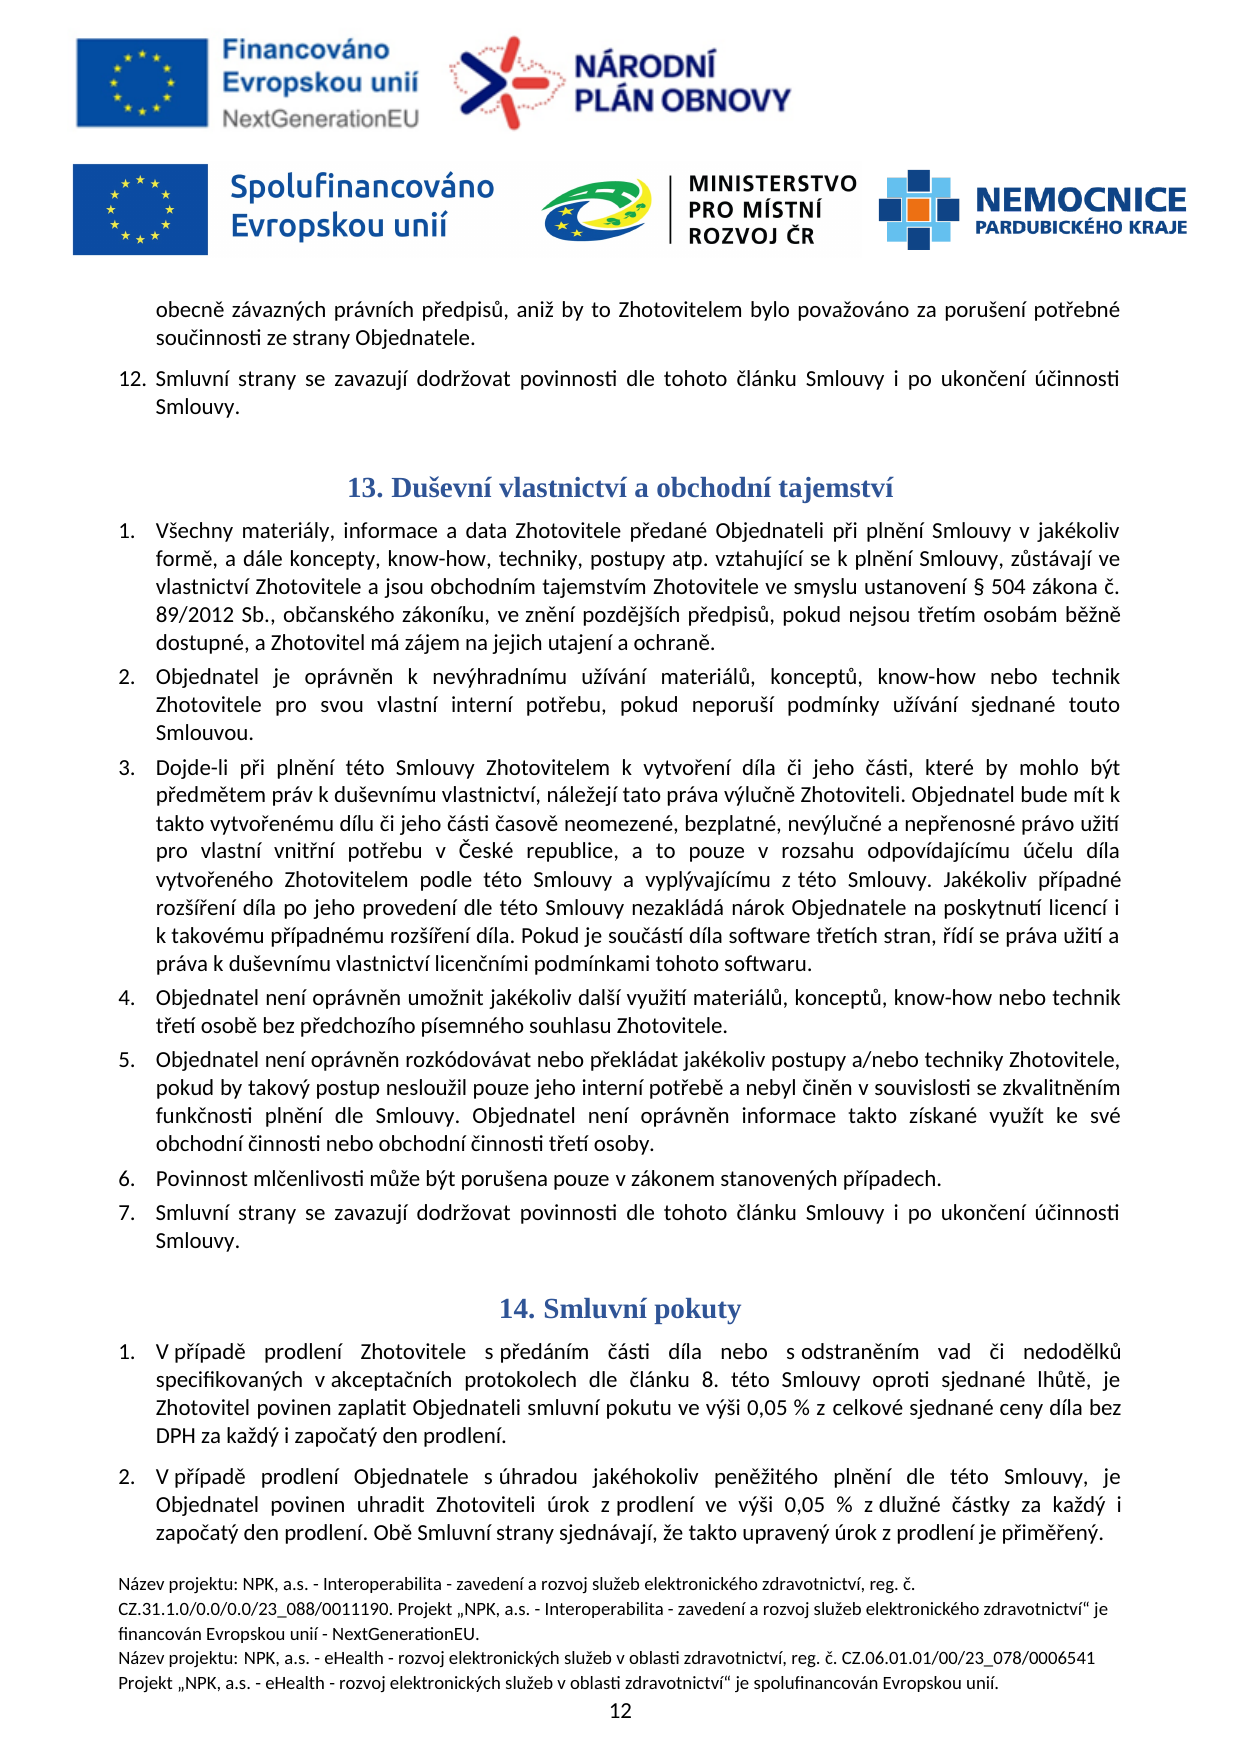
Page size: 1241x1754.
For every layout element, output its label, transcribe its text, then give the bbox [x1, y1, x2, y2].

picture [70, 161, 863, 258]
picture [67, 7, 812, 155]
list Povinnost mlčenlivosti může být porušena pouze v zákonem stanovených případech. [118, 1164, 1122, 1192]
list Objednatel není oprávněn umožnit jakékoliv další využití materiálů, konceptů, know-how nebo technik třetí osobě bez předchozího písemného souhlasu Zhotovitele. [118, 983, 1122, 1039]
list Smluvní strany se zavazují dodržovat povinnosti dle tohoto článku Smlouvy i po ukončení účinnosti Smlouvy. [118, 1198, 1122, 1254]
picture [877, 168, 1187, 251]
list Objednatel je oprávněn k nevýhradnímu užívání materiálů, konceptů, know-how nebo technik Zhotovitele pro svou vlastní interní potřebu, pokud neporuší podmínky užívání sjednané touto Smlouvou. [118, 662, 1122, 746]
list Objednatel není oprávněn rozkódovávat nebo překládat jakékoliv postupy a/nebo techniky Zhotovitele, pokud by takový postup nesloužil pouze jeho interní potřebě a nebyl činěn v souvislosti se zkvalitněním funkčnosti plnění dle Smlouvy. Objednatel není oprávněn informace takto získané využít ke své obchodní činnosti nebo obchodní činnosti třetí osoby. [118, 1045, 1122, 1157]
list Všechny materiály, informace a data Zhotovitele předané Objednateli při plnění Smlouvy v jakékoliv formě, a dále koncepty, know-how, techniky, postupy atp. vztahující se k plnění Smlouvy, zůstávají ve vlastnictví Zhotovitele a jsou obchodním tajemstvím Zhotovitele ve smyslu ustanovení § 504 zákona č. 89/2012 Sb., občanského zákoníku, ve znění pozdějších předpisů, pokud nejsou třetím osobám běžně dostupné, a Zhotovitel má zájem na jejich utajení a ochraně. [118, 516, 1122, 656]
subtitle Smluvní pokuty [118, 1291, 1122, 1325]
list Dojde-li při plnění této Smlouvy Zhotovitelem k vytvoření díla či jeho části, které by mohlo být předmětem práv k duševnímu vlastnictví, náležejí tato práva výlučně Zhotoviteli. Objednatel bude mít k takto vytvořenému dílu či jeho části časově neomezené, bezplatné, nevýlučné a nepřenosné právo užití pro vlastní vnitřní potřebu v České republice, a to pouze v rozsahu odpovídajícímu účelu díla vytvořeného Zhotovitelem podle této Smlouvy a vyplývajícímu z této Smlouvy. Jakékoliv případné rozšíření díla po jeho provedení dle této Smlouvy nezakládá nárok Objednatele na poskytnutí licencí i k takovému případnému rozšíření díla. Pokud je součástí díla software třetích stran, řídí se práva užití a práva k duševnímu vlastnictví licenčními podmínkami tohoto softwaru. [118, 753, 1122, 977]
subtitle Duševní vlastnictví a obchodní tajemství [118, 470, 1122, 503]
list Smluvní strany se zavazují dodržovat povinnosti dle tohoto článku Smlouvy i po ukončení účinnosti Smlouvy. [118, 364, 1122, 420]
list V případě prodlení Zhotovitele s předáním části díla nebo s odstraněním vad či nedodělků specifikovaných v akceptačních protokolech dle článku 8. této Smlouvy oproti sjednané lhůtě, je Zhotovitel povinen zaplatit Objednateli smluvní pokutu ve výši 0,05 % z celkové sjednané ceny díla bez DPH za každý i započatý den prodlení. [118, 1337, 1122, 1449]
list V případě prodlení Objednatele s úhradou jakéhokoliv peněžitého plnění dle této Smlouvy, je Objednatel povinen uhradit Zhotoviteli úrok z prodlení ve výši 0,05 % z dlužné částky za každý i započatý den prodlení. Obě Smluvní strany sjednávají, že takto upravený úrok z prodlení je přiměřený. [118, 1462, 1122, 1546]
